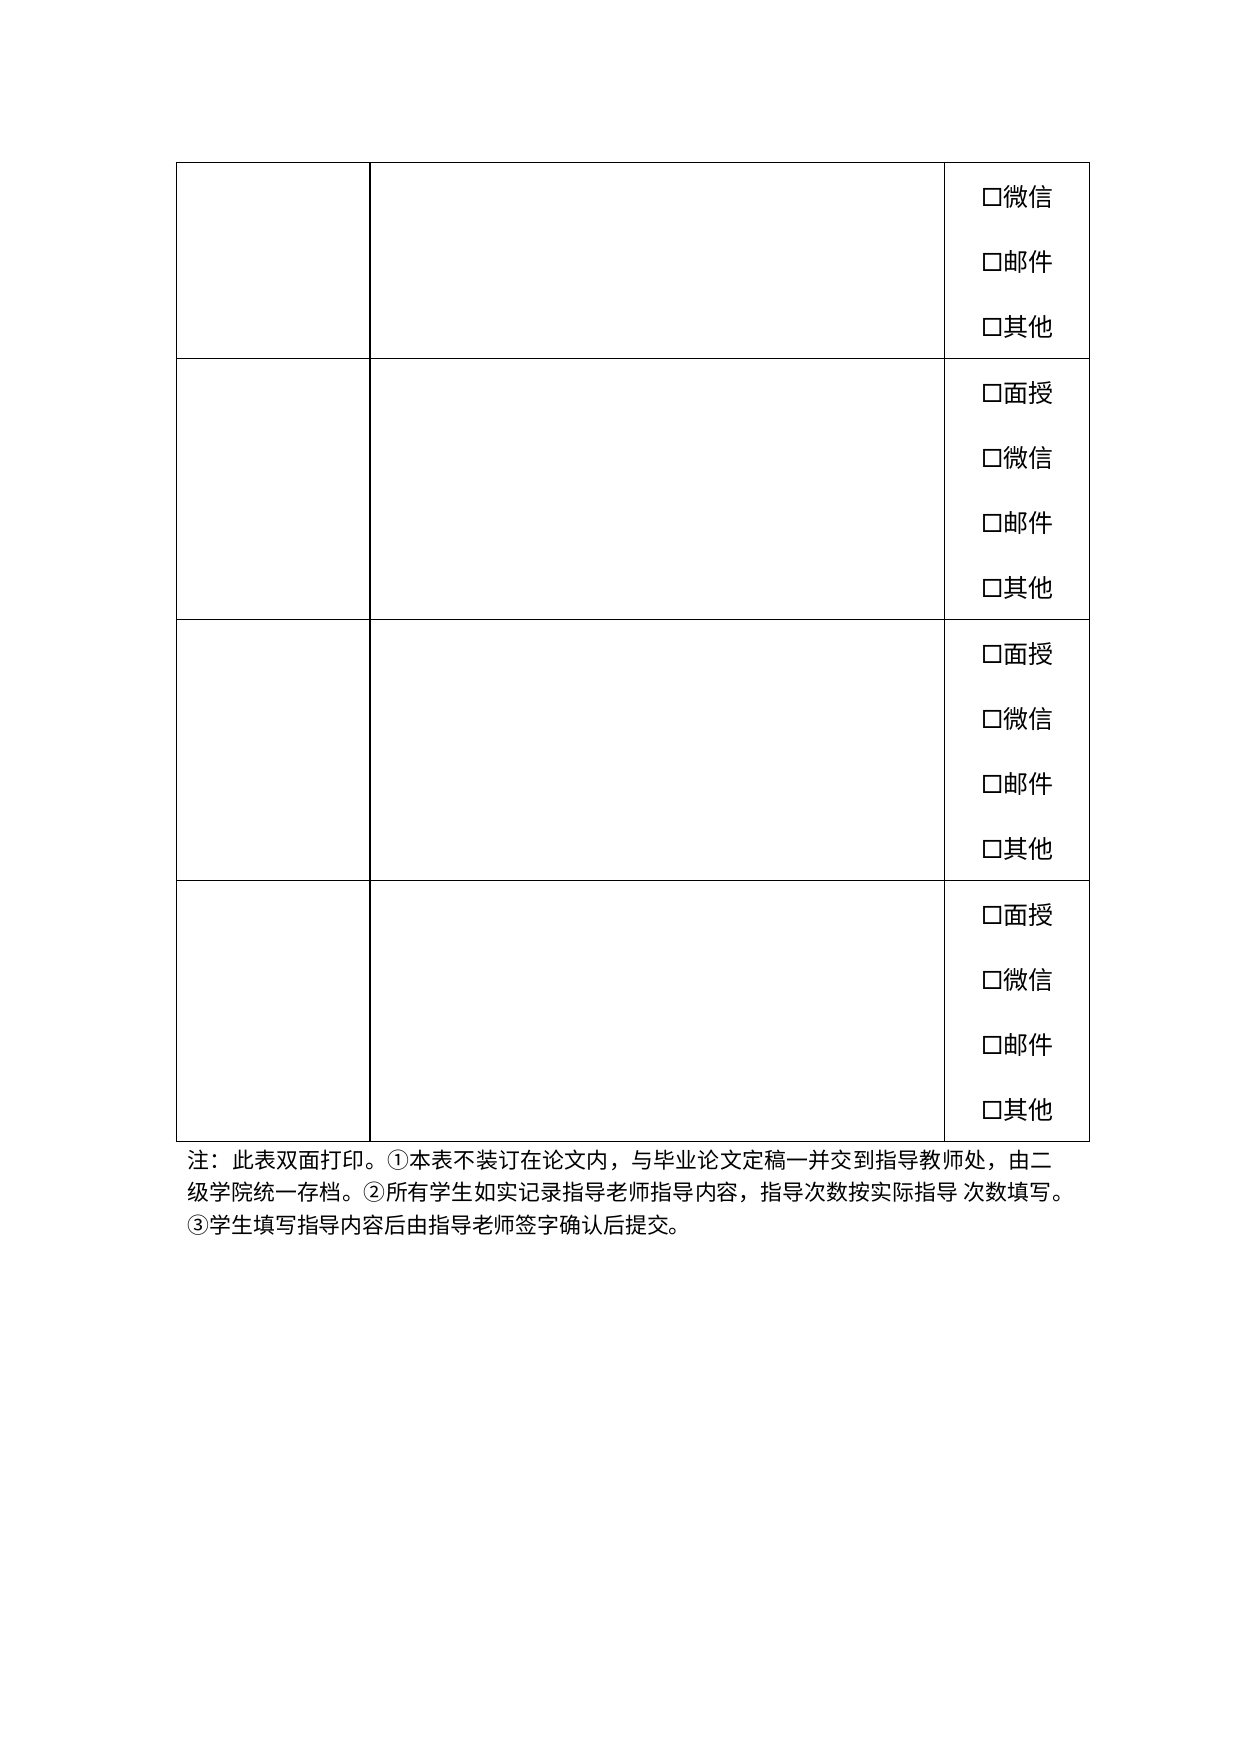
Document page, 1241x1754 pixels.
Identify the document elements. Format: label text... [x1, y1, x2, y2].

table_cell 面授 微信 邮件 其他 [945, 881, 1089, 1141]
table_cell [371, 359, 944, 619]
table_cell [371, 620, 944, 880]
table_cell [177, 620, 369, 880]
table_cell 面授 微信 邮件 其他 [945, 359, 1089, 619]
text 注：此表双面打印。①本表不装订在论文内，与毕业论文定稿一并交到指导教师处，由二级学院统一存档。②所有学生如实记录指导老师指导内容，指导次数按实际指导 次数填写。③学生填写指导内容后由指导老师签字确认后提交。 [187, 1142, 1053, 1240]
table_cell [177, 881, 369, 1141]
table_cell [177, 163, 369, 358]
table_cell [371, 163, 944, 358]
table_cell [177, 359, 369, 619]
table_cell 面授 微信 邮件 其他 [945, 620, 1089, 880]
table_cell [371, 881, 944, 1141]
table_cell 面授 微信 邮件 其他 [945, 163, 1089, 358]
